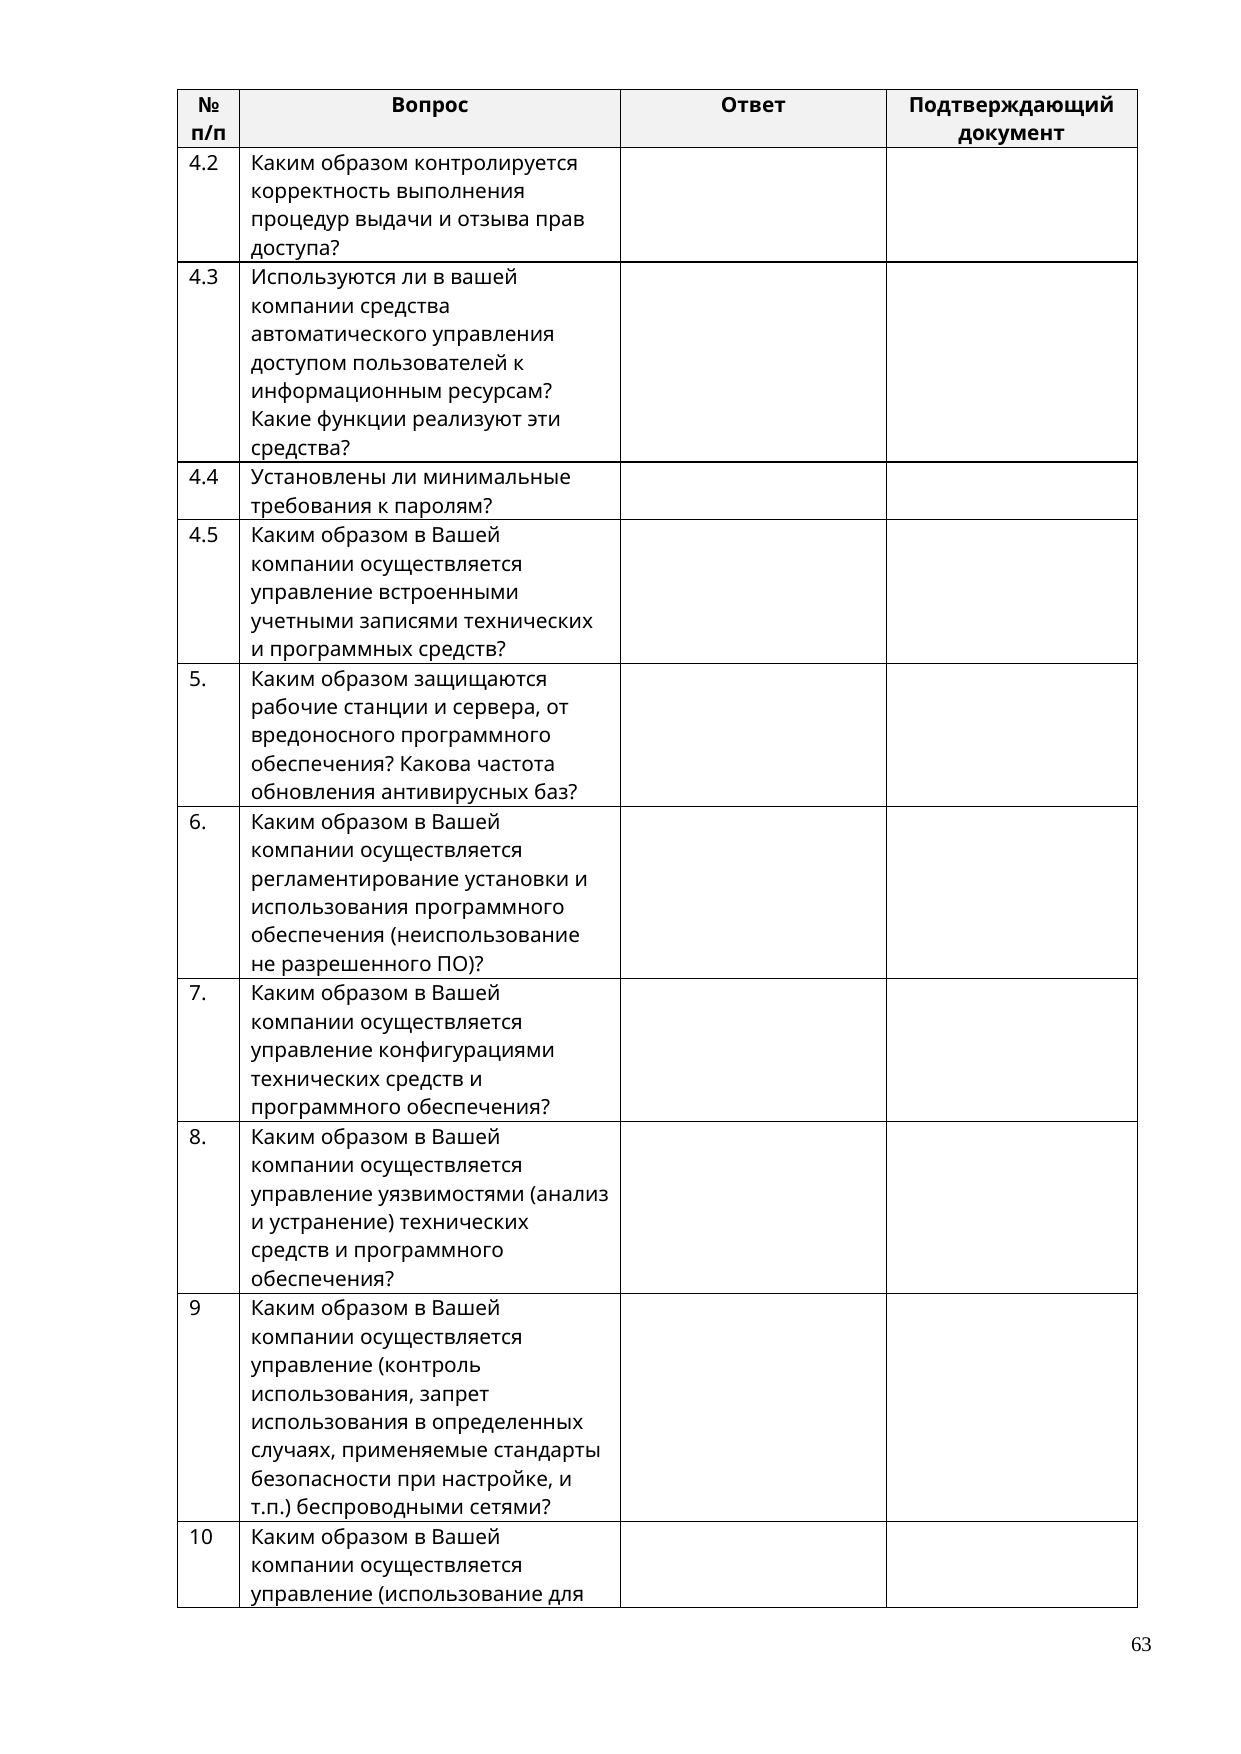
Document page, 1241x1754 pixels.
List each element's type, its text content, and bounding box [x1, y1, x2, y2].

table_cell 4.4 [178, 463, 239, 519]
table_cell Каким образом защищаются рабочие станции и сервера, от вредоносного программного обеспечения? Какова частота обновления антивирусных баз? [240, 664, 620, 806]
table_header Вопрос [240, 90, 620, 147]
table_cell Каким образом в Вашей компании осуществляется управление встроенными учетными записями технических и программных средств? [240, 520, 620, 663]
table_cell 4.3 [178, 263, 239, 461]
table_cell [887, 1122, 1137, 1292]
table_cell 4.2 [178, 148, 239, 261]
table_cell 5. [178, 664, 239, 806]
table_cell 7. [178, 979, 239, 1121]
table_cell Используются ли в вашей компании средства автоматического управления доступом пользователей к информационным ресурсам? Какие функции реализуют эти средства? [240, 263, 620, 461]
table_cell 10 [178, 1522, 239, 1607]
table_cell [621, 1294, 886, 1521]
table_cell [240, 1522, 620, 1607]
table_cell [621, 463, 886, 519]
table_cell [621, 664, 886, 806]
table_cell [887, 807, 1137, 977]
table_cell [887, 463, 1137, 519]
table_cell [621, 1122, 886, 1292]
table_header Ответ [621, 90, 886, 147]
table_cell Каким образом контролируется корректность выполнения процедур выдачи и отзыва прав доступа? [240, 148, 620, 261]
table_cell 6. [178, 807, 239, 977]
table_cell Каким образом в Вашей компании осуществляется управление уязвимостями (анализ и устранение) технических средств и программного обеспечения? [240, 1122, 620, 1292]
table_cell [621, 148, 886, 261]
table_header Подтверждающий документ [887, 90, 1137, 147]
table_cell [621, 807, 886, 977]
table_cell [621, 979, 886, 1121]
table_cell Каким образом в Вашей компании осуществляется управление конфигурациями технических средств и программного обеспечения? [240, 979, 620, 1121]
table_cell [887, 979, 1137, 1121]
table_cell Каким образом в Вашей компании осуществляется управление (контроль использования, запрет использования в определенных случаях, применяемые стандарты безопасности при настройке, и т.п.) беспроводными сетями? [240, 1294, 620, 1521]
table_cell [887, 1294, 1137, 1521]
table_header № п/п [178, 90, 239, 147]
table_cell 8. [178, 1122, 239, 1292]
table_cell [621, 263, 886, 461]
table_cell [887, 1522, 1137, 1607]
table_cell [887, 520, 1137, 663]
table_cell Установлены ли минимальные требования к паролям? [240, 463, 620, 519]
table_cell [887, 664, 1137, 806]
table_cell [621, 1522, 886, 1607]
table_cell [887, 148, 1137, 261]
table_cell 4.5 [178, 520, 239, 663]
table_cell Каким образом в Вашей компании осуществляется регламентирование установки и использования программного обеспечения (неиспользование не разрешенного ПО)? [240, 807, 620, 977]
table_cell [887, 263, 1137, 461]
table_cell [621, 520, 886, 663]
table_cell 9 [178, 1294, 239, 1521]
